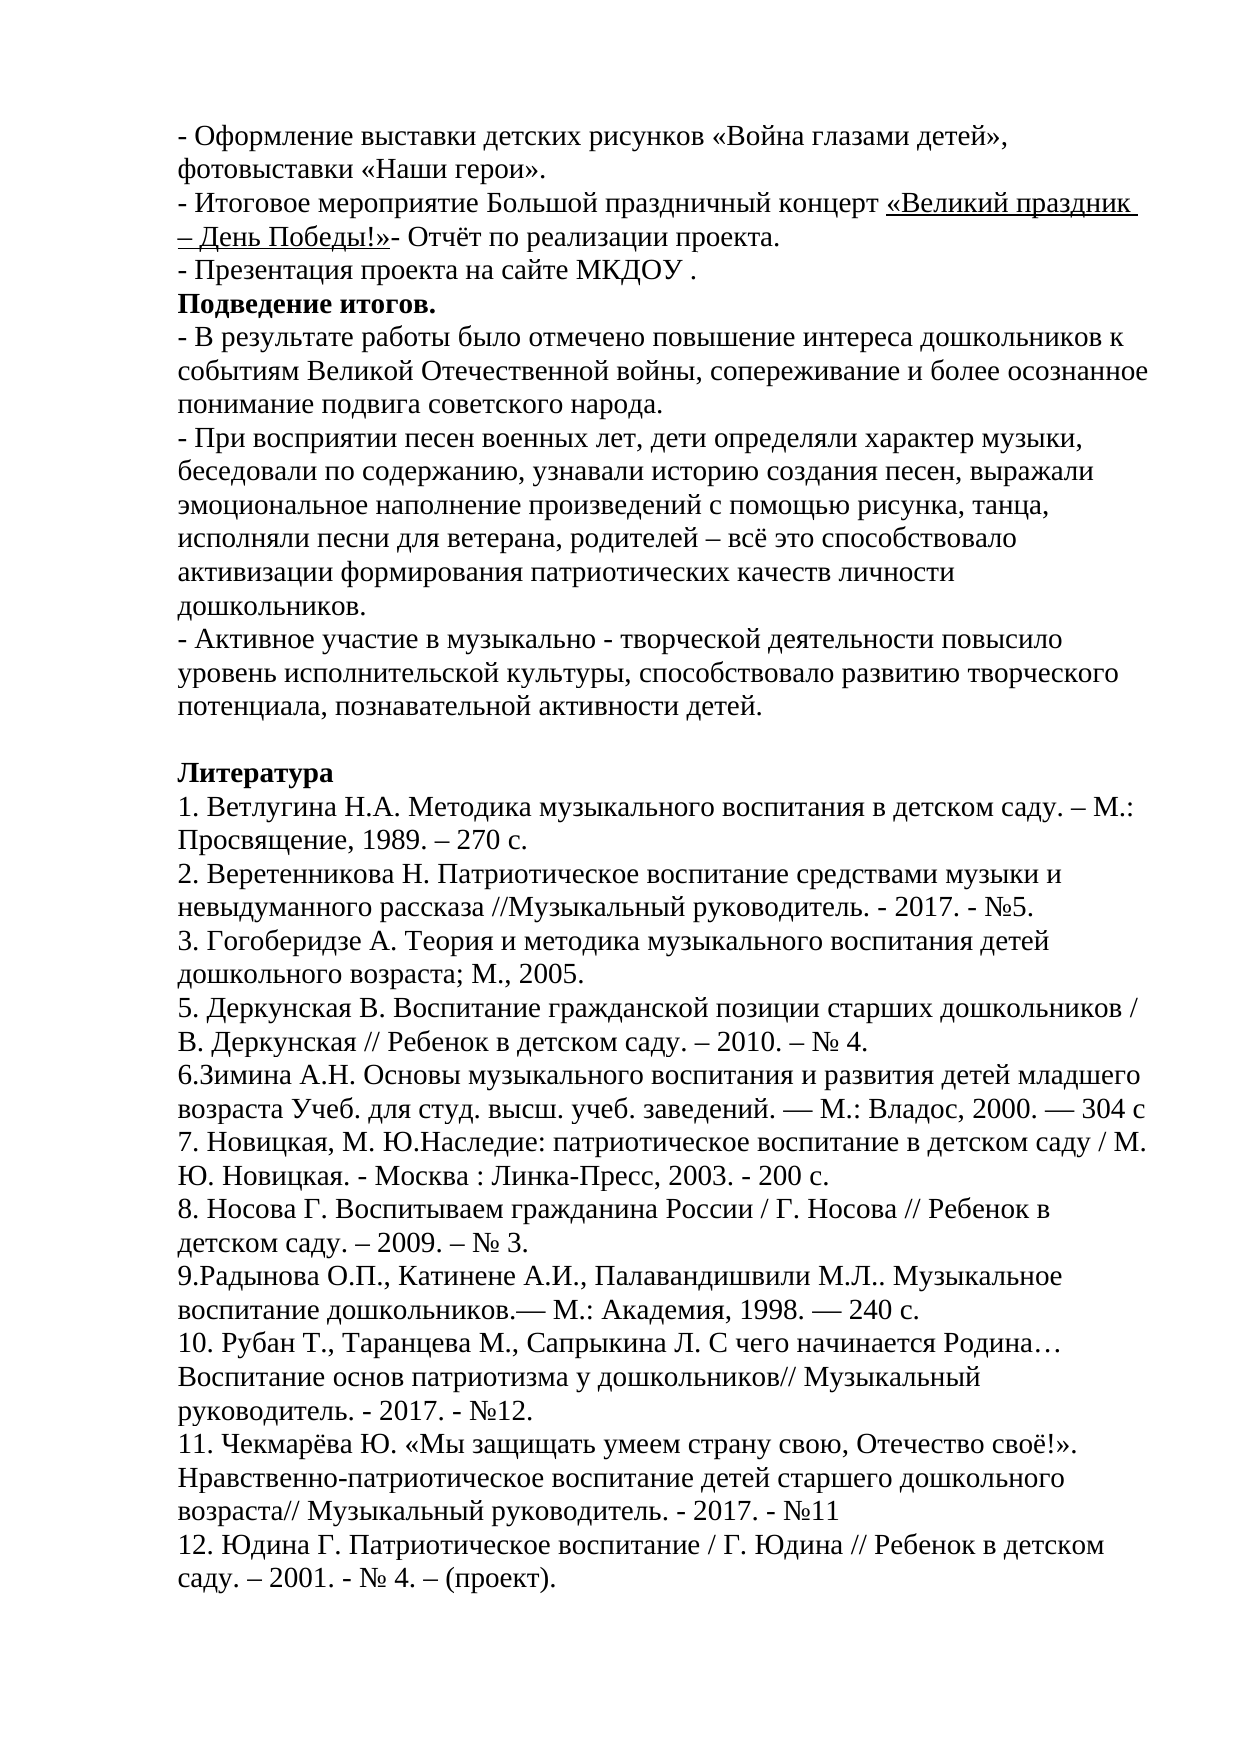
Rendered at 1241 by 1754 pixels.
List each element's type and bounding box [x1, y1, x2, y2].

text [177, 118, 1152, 1594]
